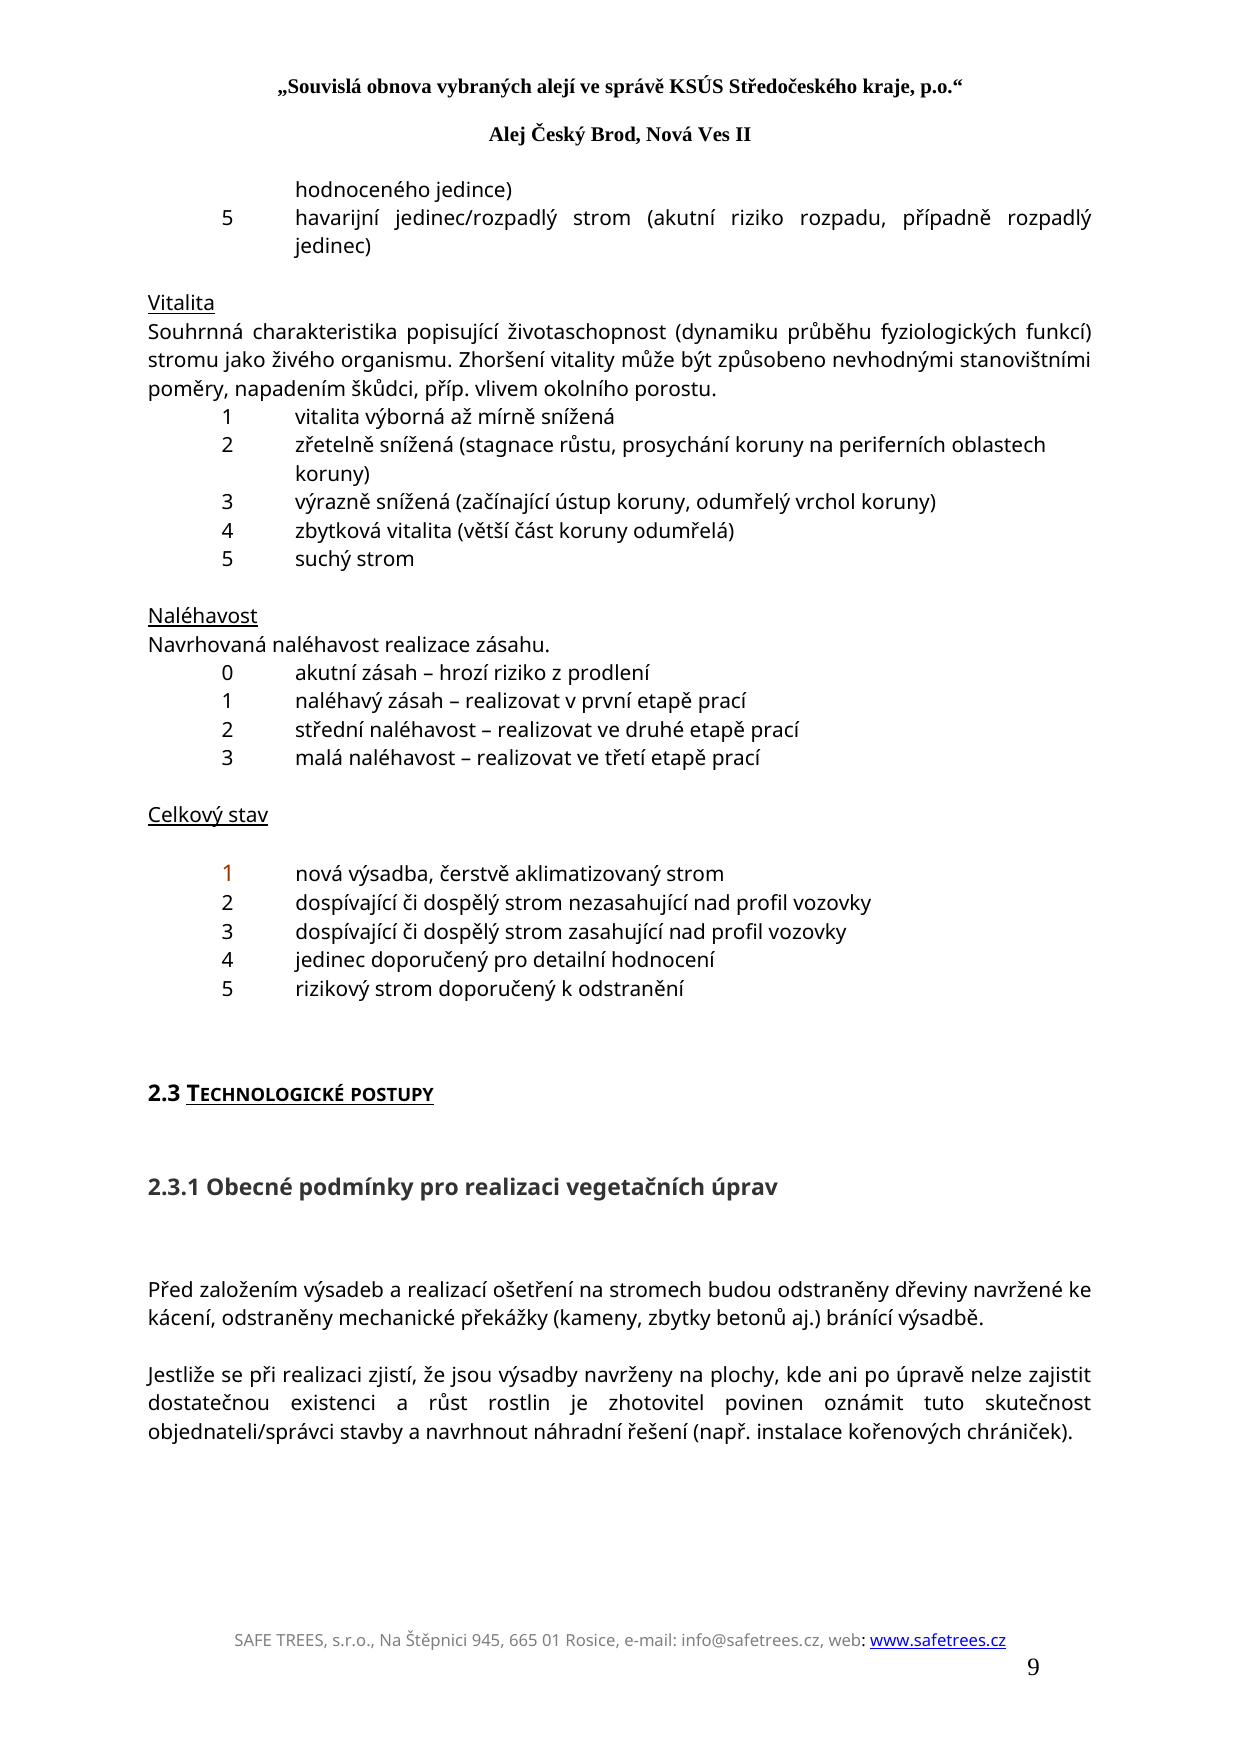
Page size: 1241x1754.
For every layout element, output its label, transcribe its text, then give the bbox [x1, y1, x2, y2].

text Vitalita [148, 288, 1093, 317]
subtitle 2.3 Technologické postupy [148, 1077, 1093, 1108]
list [221, 175, 1093, 203]
text Celkový stav [148, 800, 1093, 829]
text Před založením výsadeb a realizací ošetření na stromech budou odstraněny dřeviny navržené ke kácení, odstraněny mechanické překážky (kameny, zbytky betonů aj.) bránící výsadbě. [148, 1275, 1093, 1332]
list akutní zásah – hrozí riziko z prodlení [221, 658, 1093, 687]
list zbytková vitalita (větší část koruny odumřelá) [221, 516, 1093, 544]
list havarijní jedinec/rozpadlý strom (akutní riziko rozpadu, případně rozpadlý jedinec) [221, 203, 1093, 260]
text 5 rizikový strom doporučený k odstranění [148, 974, 1093, 1002]
text 1 nová výsadba, čerstvě aklimatizovaný strom [148, 857, 1093, 888]
text Jestliže se při realizaci zjistí, že jsou výsadby navrženy na plochy, kde ani po úpravě nelze zajistit dostatečnou existenci a růst rostlin je zhotovitel povinen oznámit tuto skutečnost objednateli/správci stavby a navrhnout náhradní řešení (např. instalace kořenových chrániček). [148, 1360, 1093, 1445]
text 3 dospívající či dospělý strom zasahující nad profil vozovky [148, 917, 1093, 945]
list naléhavý zásah – realizovat v první etapě prací [221, 687, 1093, 715]
list suchý strom [221, 544, 1093, 573]
subtitle 2.3.1 Obecné podmínky pro realizaci vegetačních úprav [148, 1171, 1093, 1202]
list zřetelně snížená (stagnace růstu, prosychání koruny na periferních oblastech koruny) [221, 431, 1093, 487]
list malá naléhavost – realizovat ve třetí etapě prací [221, 743, 1093, 772]
text 2 dospívající či dospělý strom nezasahující nad profil vozovky [148, 888, 1093, 917]
text Naléhavost [148, 601, 1093, 630]
text Navrhovaná naléhavost realizace zásahu. [148, 630, 1093, 658]
list vitalita výborná až mírně snížená [221, 402, 1093, 431]
list střední naléhavost – realizovat ve druhé etapě prací [221, 715, 1093, 743]
list výrazně snížená (začínající ústup koruny, odumřelý vrchol koruny) [221, 487, 1093, 516]
text 4 jedinec doporučený pro detailní hodnocení [148, 945, 1093, 974]
text Souhrnná charakteristika popisující životaschopnost (dynamiku průběhu fyziologických funkcí) stromu jako živého organismu. Zhoršení vitality může být způsobeno nevhodnými stanovištními poměry, napadením škůdci, příp. vlivem okolního porostu. [148, 317, 1093, 402]
